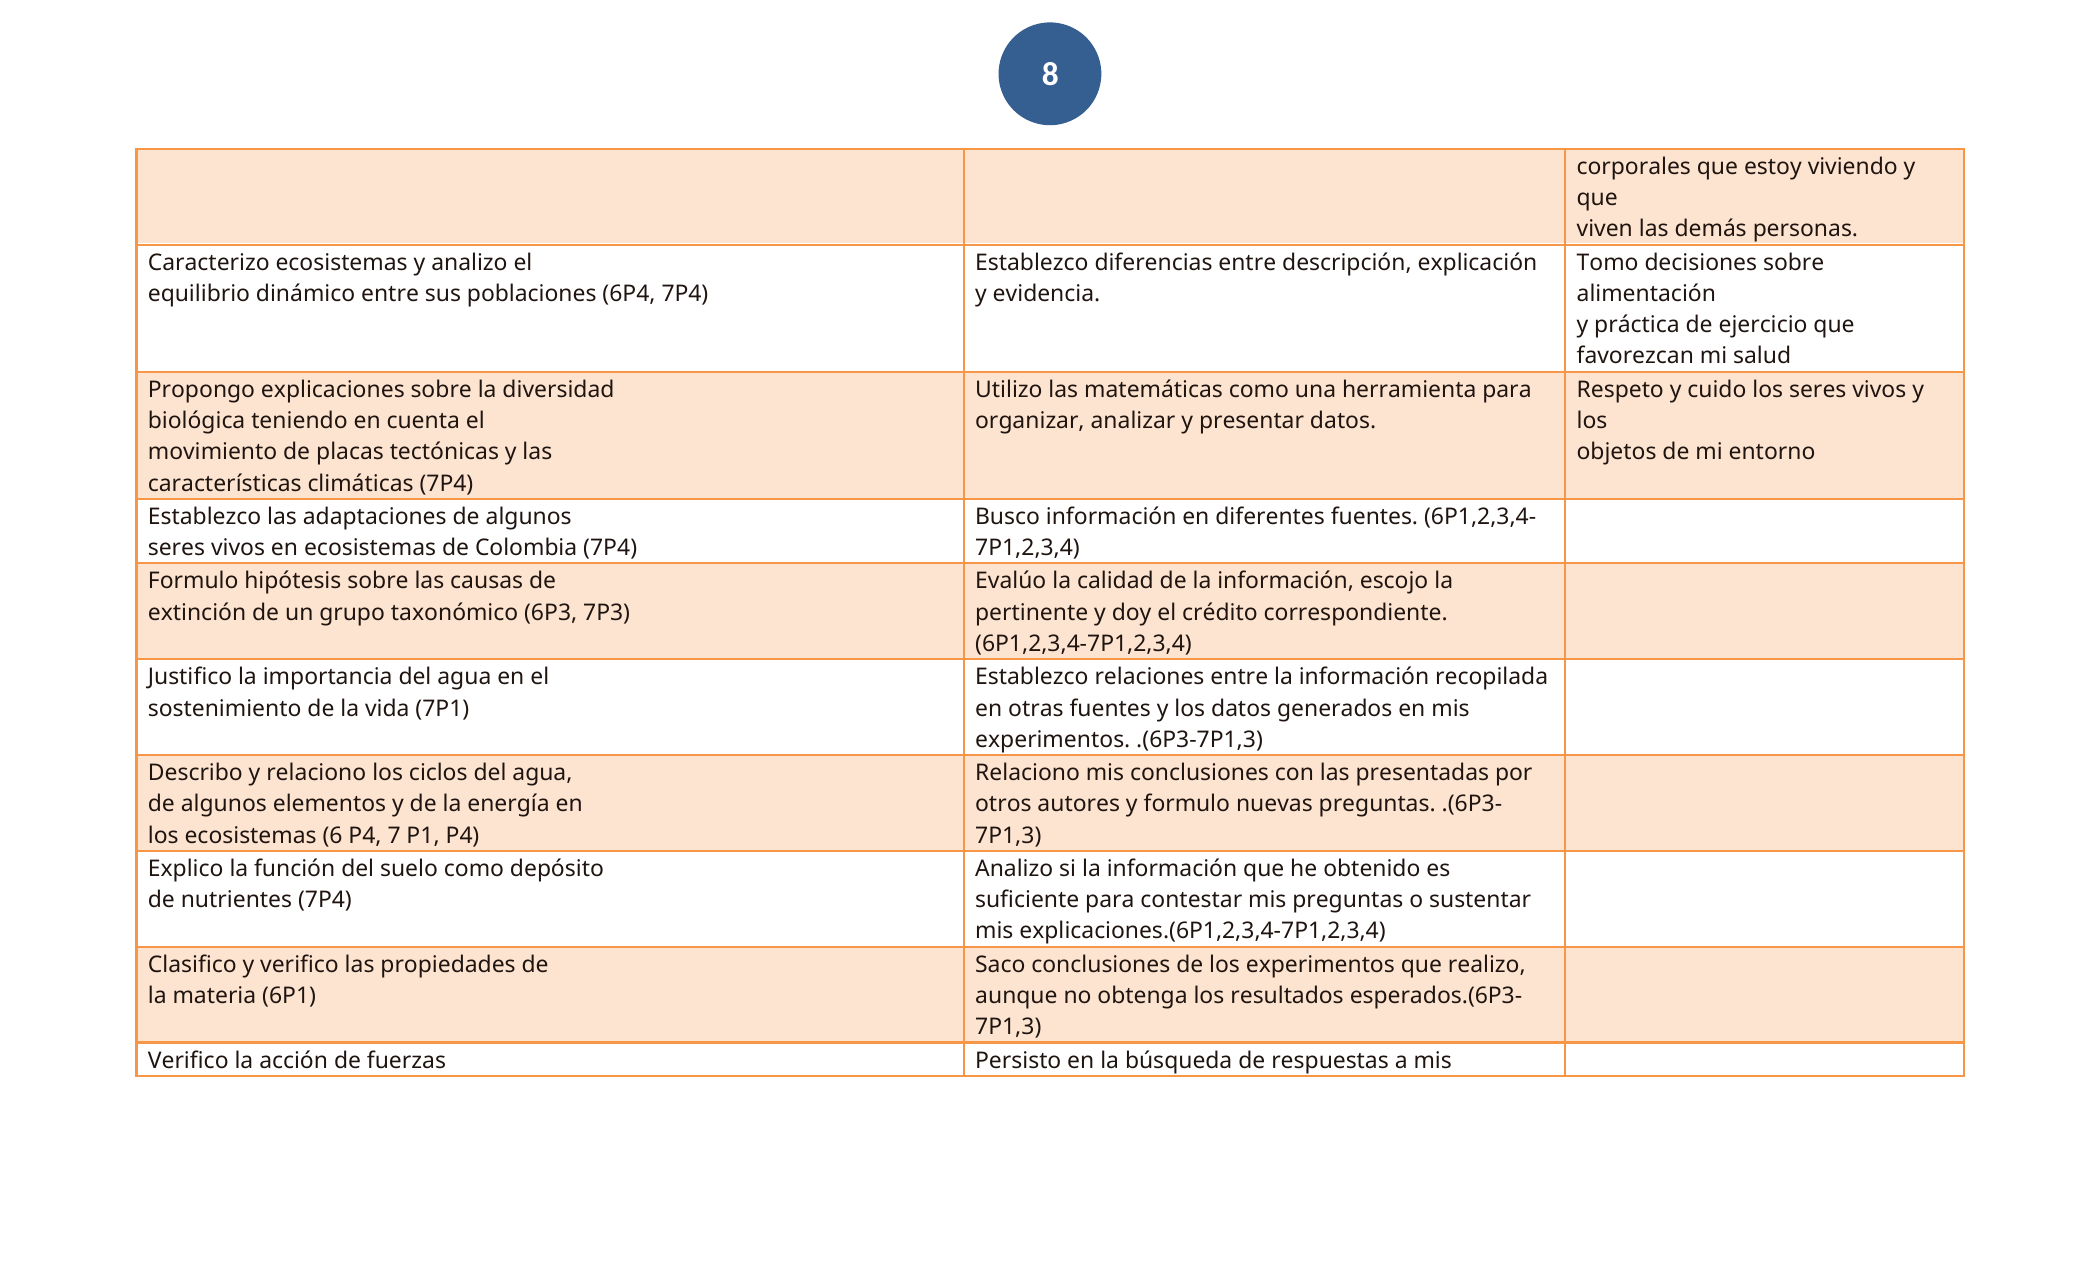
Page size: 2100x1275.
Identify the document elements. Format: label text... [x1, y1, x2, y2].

table_cell Evalúo la calidad de la información, escojo la pertinente y doy el crédito correspondiente.(6P1,2,3,4-7P1,2,3,4) [965, 564, 1564, 658]
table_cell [138, 150, 963, 243]
table_cell Formulo hipótesis sobre las causas de extinción de un grupo taxonómico (6P3, 7P3) [138, 564, 963, 658]
table_cell Describo y relaciono los ciclos del agua, de algunos elementos y de la energía en los ecosistemas (6 P4, 7 P1, P4) [138, 756, 963, 850]
table_cell Saco conclusiones de los experimentos que realizo, aunque no obtenga los resultados esperados.(6P3-7P1,3) [965, 948, 1564, 1041]
table_cell [1566, 1044, 1963, 1075]
table_cell Tomo decisiones sobre alimentación y práctica de ejercicio que favorezcan mi salud [1566, 246, 1963, 371]
table_cell [1566, 660, 1963, 754]
table_cell [1566, 948, 1963, 1041]
table_cell Respeto y cuido los seres vivos y los objetos de mi entorno [1566, 373, 1963, 498]
table_cell Busco información en diferentes fuentes. (6P1,2,3,4-7P1,2,3,4) [965, 500, 1564, 562]
table_cell Establezco las adaptaciones de algunos seres vivos en ecosistemas de Colombia (7P4) [138, 500, 963, 562]
table_cell Relaciono mis conclusiones con las presentadas por otros autores y formulo nuevas preguntas. .(6P3-7P1,3) [965, 756, 1564, 850]
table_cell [965, 1044, 1564, 1075]
table_cell Caracterizo ecosistemas y analizo el equilibrio dinámico entre sus poblaciones (6P4, 7P4) [138, 246, 963, 371]
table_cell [138, 1044, 963, 1075]
table_cell Propongo explicaciones sobre la diversidad biológica teniendo en cuenta el movimiento de placas tectónicas y las características climáticas (7P4) [138, 373, 963, 498]
table_cell [1566, 756, 1963, 850]
table_cell [1566, 500, 1963, 562]
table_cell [1566, 150, 1963, 243]
table_cell Justifico la importancia del agua en el sostenimiento de la vida (7P1) [138, 660, 963, 754]
table_cell [1566, 852, 1963, 946]
table_cell Explico la función del suelo como depósito de nutrientes (7P4) [138, 852, 963, 946]
table_cell Utilizo las matemáticas como una herramienta para organizar, analizar y presentar datos. [965, 373, 1564, 498]
table_cell [1566, 564, 1963, 658]
table_cell Analizo si la información que he obtenido es suficiente para contestar mis preguntas o sustentar mis explicaciones.(6P1,2,3,4-7P1,2,3,4) [965, 852, 1564, 946]
table_cell Establezco relaciones entre la información recopilada en otras fuentes y los datos generados en mis experimentos. .(6P3-7P1,3) [965, 660, 1564, 754]
table_cell Establezco diferencias entre descripción, explicación y evidencia. [965, 246, 1564, 371]
table_cell Clasifico y verifico las propiedades de la materia (6P1) [138, 948, 963, 1041]
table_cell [965, 150, 1564, 243]
